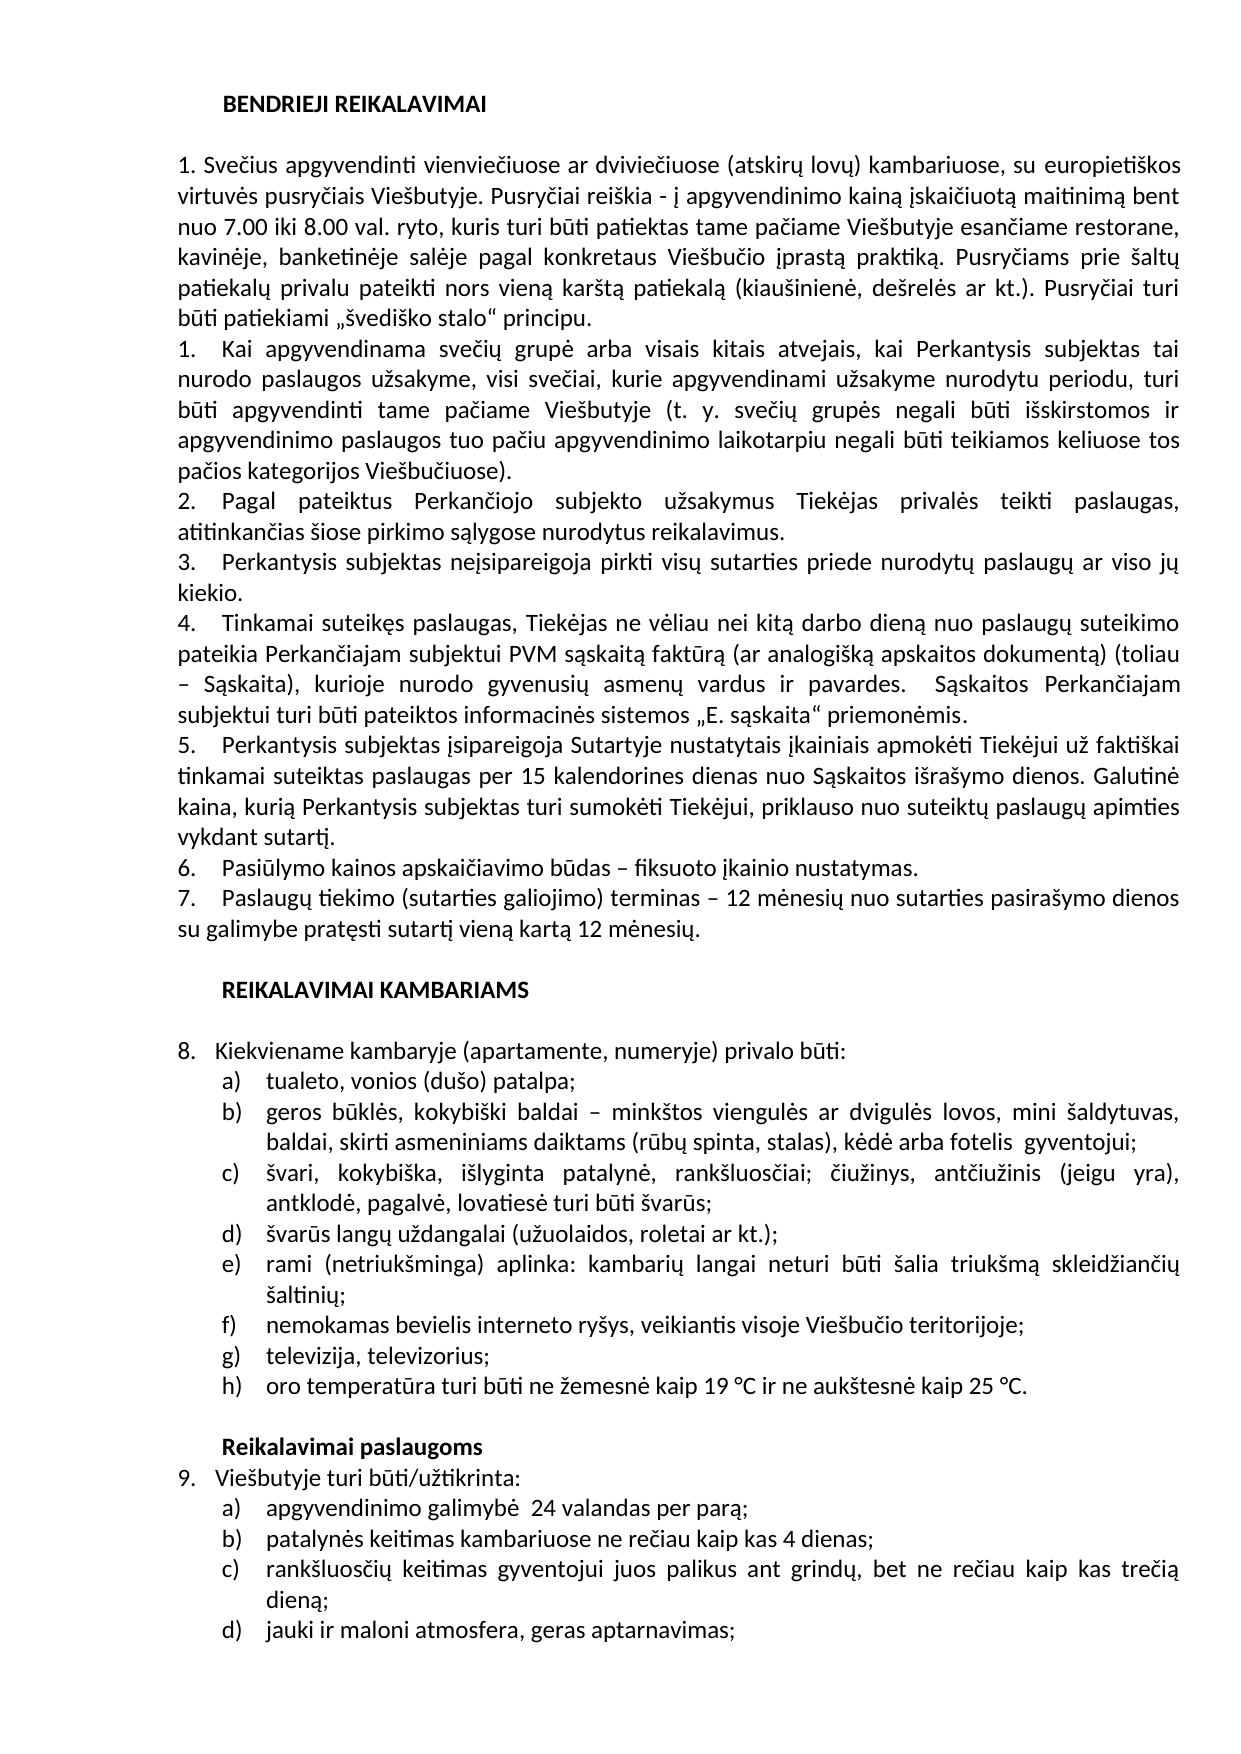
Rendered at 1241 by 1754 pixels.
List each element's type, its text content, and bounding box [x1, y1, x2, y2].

list Kiekviename kambaryje (apartamente, numeryje) privalo būti: [177, 1035, 1181, 1065]
list apgyvendinimo galimybė 24 valandas per parą; [222, 1493, 1181, 1523]
list rankšluosčių keitimas gyventojui juos palikus ant grindų, bet ne rečiau kaip kas trečią dieną; [222, 1554, 1181, 1615]
list Pasiūlymo kainos apskaičiavimo būdas – fiksuoto įkainio nustatymas. [177, 852, 1181, 882]
list televizija, televizorius; [222, 1340, 1181, 1371]
text REIKALAVIMAI KAMBARIAMS [148, 974, 1181, 1004]
list oro temperatūra turi būti ne žemesnė kaip 19 °C ir ne aukštesnė kaip 25 °C. [222, 1371, 1181, 1401]
list jauki ir maloni atmosfera, geras aptarnavimas; [222, 1615, 1181, 1645]
list Perkantysis subjektas įsipareigoja Sutartyje nustatytais įkainiais apmokėti Tiekėjui už faktiškai tinkamai suteiktas paslaugas per 15 kalendorines dienas nuo Sąskaitos išrašymo dienos. Galutinė kaina, kurią Perkantysis subjektas turi sumokėti Tiekėjui, priklauso nuo suteiktų paslaugų apimties vykdant sutartį. [177, 729, 1181, 852]
list patalynės keitimas kambariuose ne rečiau kaip kas 4 dienas; [222, 1523, 1181, 1554]
list Kai apgyvendinama svečių grupė arba visais kitais atvejais, kai Perkantysis subjektas tai nurodo paslaugos užsakyme, visi svečiai, kurie apgyvendinami užsakyme nurodytu periodu, turi būti apgyvendinti tame pačiame Viešbutyje (t. y. svečių grupės negali būti išskirstomos ir apgyvendinimo paslaugos tuo pačiu apgyvendinimo laikotarpiu negali būti teikiamos keliuose tos pačios kategorijos Viešbučiuose). [177, 333, 1181, 485]
text BENDRIEJI REIKALAVIMAI [223, 89, 1181, 119]
list švarūs langų uždangalai (užuolaidos, roletai ar kt.); [222, 1218, 1181, 1248]
list švari, kokybiška, išlyginta patalynė, rankšluosčiai; čiužinys, antčiužinis (jeigu yra), antklodė, pagalvė, lovatiesė turi būti švarūs; [222, 1157, 1181, 1218]
list Tinkamai suteikęs paslaugas, Tiekėjas ne vėliau nei kitą darbo dieną nuo paslaugų suteikimo pateikia Perkančiajam subjektui PVM sąskaitą faktūrą (ar analogišką apskaitos dokumentą) (toliau – Sąskaita), kurioje nurodo gyvenusių asmenų vardus ir pavardes. Sąskaitos Perkančiajam subjektui turi būti pateiktos informacinės sistemos „E. sąskaita“ priemonėmis. [177, 607, 1181, 729]
text 1. Svečius apgyvendinti vienviečiuose ar dviviečiuose (atskirų lovų) kambariuose, su europietiškos virtuvės pusryčiais Viešbutyje. Pusryčiai reiškia - į apgyvendinimo kainą įskaičiuotą maitinimą bent nuo 7.00 iki 8.00 val. ryto, kuris turi būti patiektas tame pačiame Viešbutyje esančiame restorane, kavinėje, banketinėje salėje pagal konkretaus Viešbučio įprastą praktiką. Pusryčiams prie šaltų patiekalų privalu pateikti nors vieną karštą patiekalą (kiaušinienė, dešrelės ar kt.). Pusryčiai turi būti patiekiami „švediško stalo“ principu. [177, 150, 1181, 333]
list Pagal pateiktus Perkančiojo subjekto užsakymus Tiekėjas privalės teikti paslaugas, atitinkančias šiose pirkimo sąlygose nurodytus reikalavimus. [177, 485, 1181, 546]
list geros būklės, kokybiški baldai – minkštos viengulės ar dvigulės lovos, mini šaldytuvas, baldai, skirti asmeniniams daiktams (rūbų spinta, stalas), kėdė arba fotelis gyventojui; [222, 1096, 1181, 1157]
list Perkantysis subjektas neįsipareigoja pirkti visų sutarties priede nurodytų paslaugų ar viso jų kiekio. [177, 546, 1181, 607]
list rami (netriukšminga) aplinka: kambarių langai neturi būti šalia triukšmą skleidžiančių šaltinių; [222, 1248, 1181, 1309]
list tualeto, vonios (dušo) patalpa; [222, 1065, 1181, 1096]
text Reikalavimai paslaugoms [148, 1432, 1181, 1462]
list Paslaugų tiekimo (sutarties galiojimo) terminas – 12 mėnesių nuo sutarties pasirašymo dienos su galimybe pratęsti sutartį vieną kartą 12 mėnesių. [177, 882, 1181, 943]
list Viešbutyje turi būti/užtikrinta: [177, 1462, 1181, 1493]
list nemokamas bevielis interneto ryšys, veikiantis visoje Viešbučio teritorijoje; [222, 1309, 1181, 1340]
